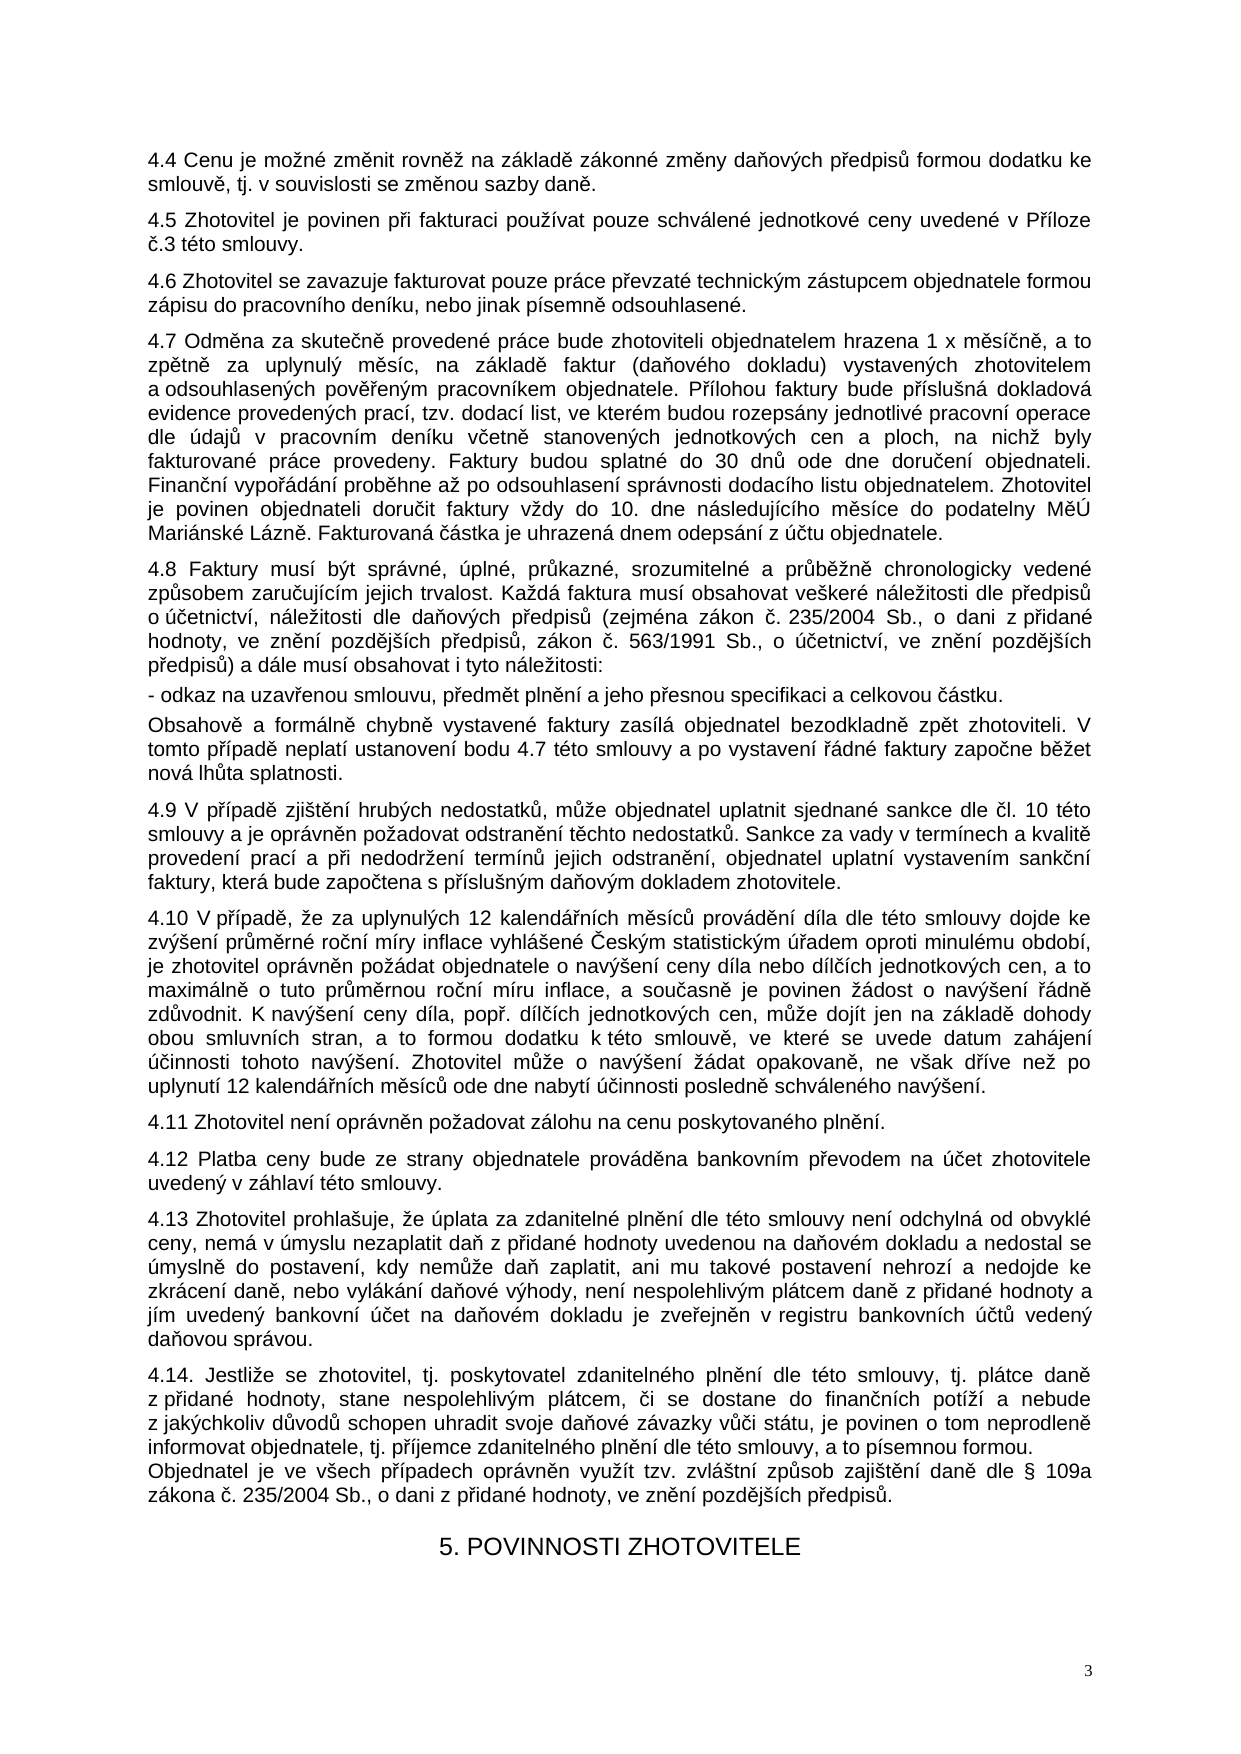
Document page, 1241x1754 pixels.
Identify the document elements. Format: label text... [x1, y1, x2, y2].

text Objednatel je ve všech případech oprávněn využít tzv. zvláštní způsob zajištění daně dle § 109a zákona č. 235/2004 Sb., o dani z přidané hodnoty, ve znění pozdějších předpisů. [148, 1459, 1093, 1507]
text 4.9 V případě zjištění hrubých nedostatků, může objednatel uplatnit sjednané sankce dle čl. 10 této smlouvy a je oprávněn požadovat odstranění těchto nedostatků. Sankce za vady v termínech a kvalitě provedení prací a při nedodržení termínů jejich odstranění, objednatel uplatní vystavením sankční faktury, která bude započtena s příslušným daňovým dokladem zhotovitele. [148, 798, 1093, 893]
text 4.11 Zhotovitel není oprávněn požadovat zálohu na cenu poskytovaného plnění. [148, 1110, 1093, 1134]
text 4.7 Odměna za skutečně provedené práce bude zhotoviteli objednatelem hrazena 1 x měsíčně, a to zpětně za uplynulý měsíc, na základě faktur (daňového dokladu) vystavených zhotovitelem a odsouhlasených pověřeným pracovníkem objednatele. Přílohou faktury bude příslušná dokladová evidence provedených prací, tzv. dodací list, ve kterém budou rozepsány jednotlivé pracovní operace dle údajů v pracovním deníku včetně stanovených jednotkových cen a ploch, na nichž byly fakturované práce provedeny. Faktury budou splatné do 30 dnů ode dne doručení objednateli. Finanční vypořádání proběhne až po odsouhlasení správnosti dodacího listu objednatelem. Zhotovitel je povinen objednateli doručit faktury vždy do 10. dne následujícího měsíce do podatelny MěÚ Mariánské Lázně. Fakturovaná částka je uhrazená dnem odepsání z účtu objednatele. [148, 329, 1093, 544]
text - odkaz na uzavřenou smlouvu, předmět plnění a jeho přesnou specifikaci a celkovou částku. [148, 683, 1093, 707]
text 4.12 Platba ceny bude ze strany objednatele prováděna bankovním převodem na účet zhotovitele uvedený v záhlaví této smlouvy. [148, 1147, 1093, 1194]
text 4.6 Zhotovitel se zavazuje fakturovat pouze práce převzaté technickým zástupcem objednatele formou zápisu do pracovního deníku, nebo jinak písemně odsouhlasené. [148, 268, 1093, 316]
text 4.10 V případě, že za uplynulých 12 kalendářních měsíců provádění díla dle této smlouvy dojde ke zvýšení průměrné roční míry inflace vyhlášené Českým statistickým úřadem oproti minulému období, je zhotovitel oprávněn požádat objednatele o navýšení ceny díla nebo dílčích jednotkových cen, a to maximálně o tuto průměrnou roční míru inflace, a současně je povinen žádost o navýšení řádně zdůvodnit. K navýšení ceny díla, popř. dílčích jednotkových cen, může dojít jen na základě dohody obou smluvních stran, a to formou dodatku k této smlouvě, ve které se uvede datum zahájení účinnosti tohoto navýšení. Zhotovitel může o navýšení žádat opakovaně, ne však dříve než po uplynutí 12 kalendářních měsíců ode dne nabytí účinnosti posledně schváleného navýšení. [148, 906, 1093, 1098]
text Obsahově a formálně chybně vystavené faktury zasílá objednatel bezodkladně zpět zhotoviteli. V tomto případě neplatí ustanovení bodu 4.7 této smlouvy a po vystavení řádné faktury započne běžet nová lhůta splatnosti. [148, 713, 1093, 785]
text 4.5 Zhotovitel je povinen při fakturaci používat pouze schválené jednotkové ceny uvedené v Příloze č.3 této smlouvy. [148, 208, 1093, 256]
text 4.13 Zhotovitel prohlašuje, že úplata za zdanitelné plnění dle této smlouvy není odchylná od obvyklé ceny, nemá v úmyslu nezaplatit daň z přidané hodnoty uvedenou na daňovém dokladu a nedostal se úmyslně do postavení, kdy nemůže daň zaplatit, ani mu takové postavení nehrozí a nedojde ke zkrácení daně, nebo vylákání daňové výhody, není nespolehlivým plátcem daně z přidané hodnoty a jím uvedený bankovní účet na daňovém dokladu je zveřejněn v registru bankovních účtů vedený daňovou správou. [148, 1207, 1093, 1351]
text 5. POVINNOSTI ZHOTOVITELE [148, 1532, 1093, 1561]
text 4.4 Cenu je možné změnit rovněž na základě zákonné změny daňových předpisů formou dodatku ke smlouvě, tj. v souvislosti se změnou sazby daně. [148, 148, 1093, 196]
text 4.14. Jestliže se zhotovitel, tj. poskytovatel zdanitelného plnění dle této smlouvy, tj. plátce daně z přidané hodnoty, stane nespolehlivým plátcem, či se dostane do finančních potíží a nebude z jakýchkoliv důvodů schopen uhradit svoje daňové závazky vůči státu, je povinen o tom neprodleně informovat objednatele, tj. příjemce zdanitelného plnění dle této smlouvy, a to písemnou formou. [148, 1363, 1093, 1459]
text 4.8 Faktury musí být správné, úplné, průkazné, srozumitelné a průběžně chronologicky vedené způsobem zaručujícím jejich trvalost. Každá faktura musí obsahovat veškeré náležitosti dle předpisů o účetnictví, náležitosti dle daňových předpisů (zejména zákon č. 235/2004 Sb., o dani z přidané hodnoty, ve znění pozdějších předpisů, zákon č. 563/1991 Sb., o účetnictví, ve znění pozdějších předpisů) a dále musí obsahovat i tyto náležitosti: [148, 557, 1093, 677]
